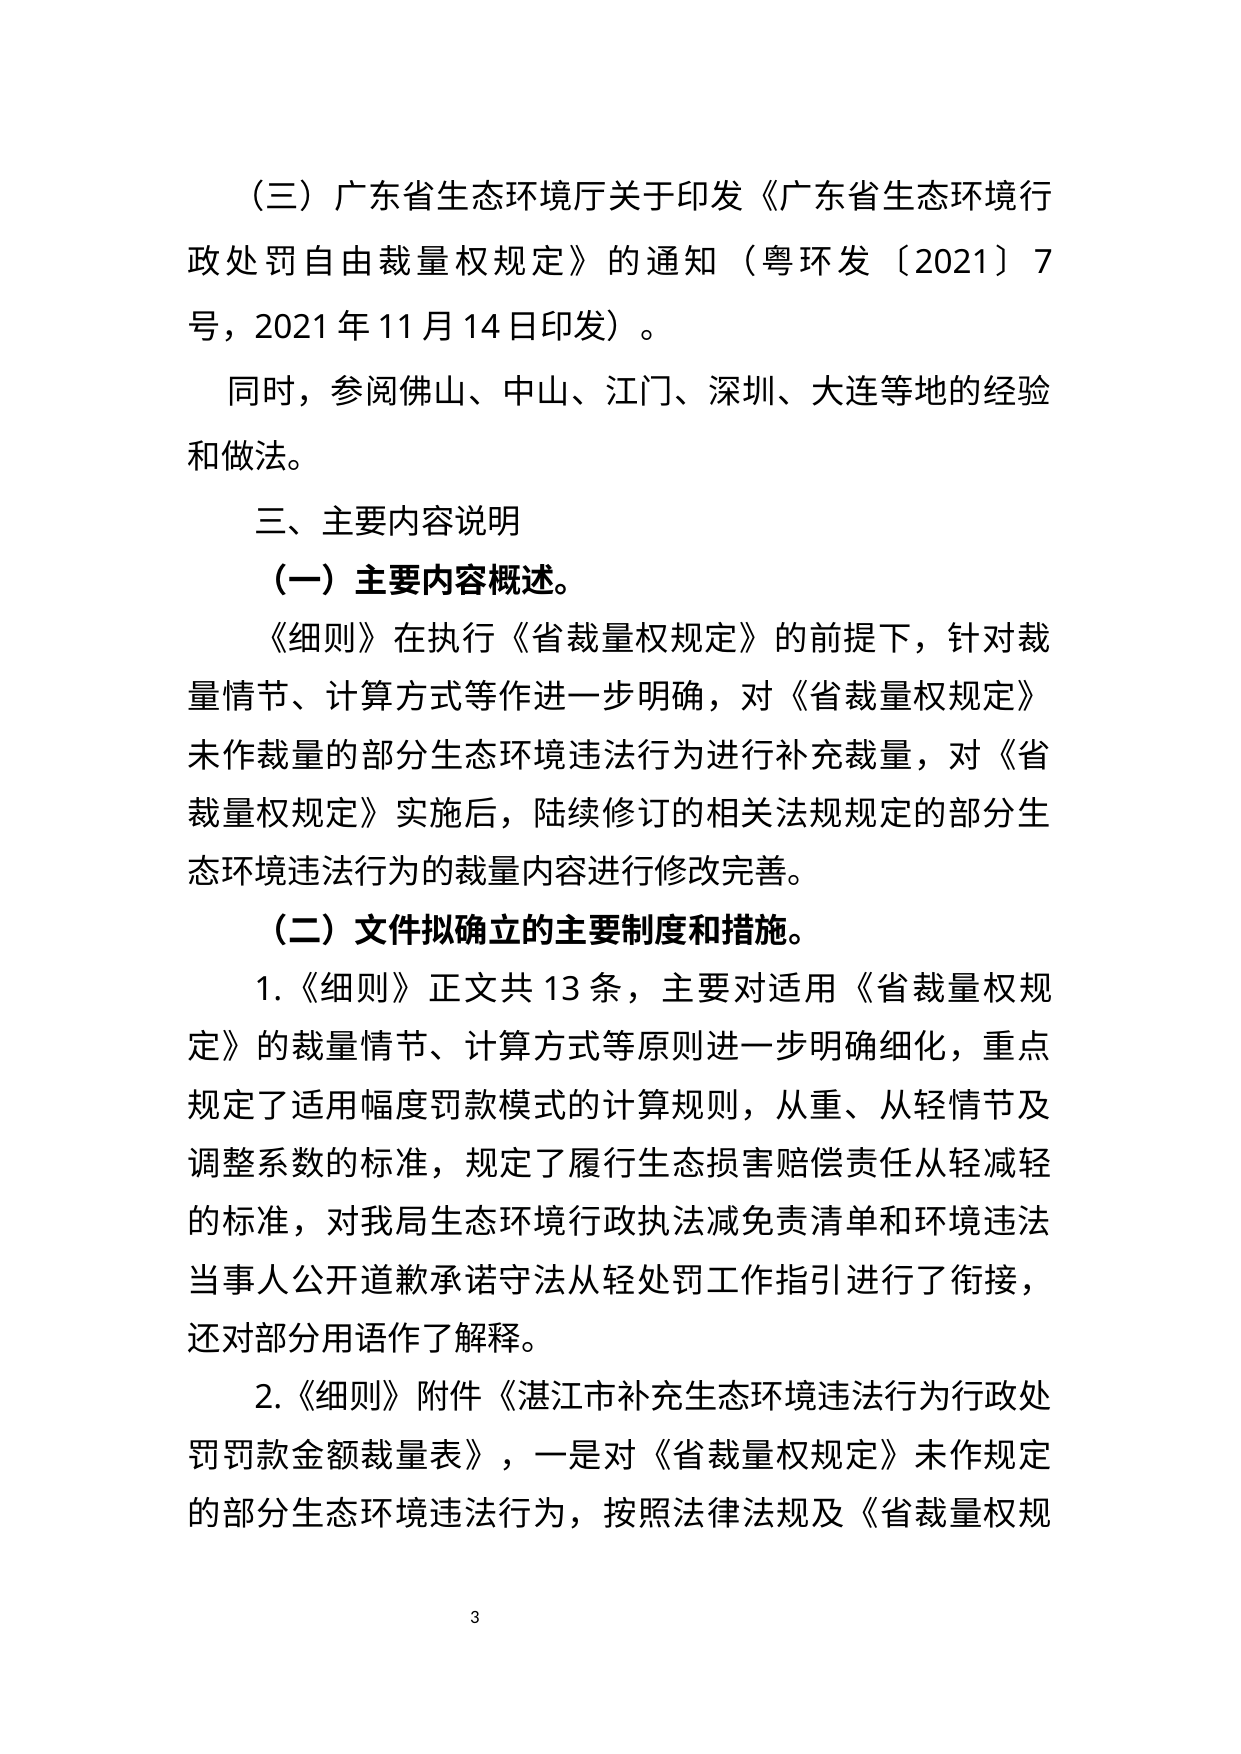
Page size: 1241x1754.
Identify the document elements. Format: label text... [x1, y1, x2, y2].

text 1.《细则》正文共13条，主要对适用《省裁量权规定》的裁量情节、计算方式等原则进一步明确细化，重点规定了适用幅度罚款模式的计算规则，从重、从轻情节及调整系数的标准，规定了履行生态损害赔偿责任从轻减轻的标准，对我局生态环境行政执法减免责清单和环境违法当事人公开道歉承诺守法从轻处罚工作指引进行了衔接，还对部分用语作了解释。 [187, 954, 1053, 1362]
text 同时，参阅佛山、中山、江门、深圳、大连等地的经验和做法。 [187, 357, 1053, 487]
text （二）文件拟确立的主要制度和措施。 [187, 895, 1053, 954]
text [187, 1362, 1053, 1537]
text （三）广东省生态环境厅关于印发《广东省生态环境行政处罚自由裁量权规定》的通知（粤环发〔2021〕7号，2021年11月14日印发）。 [187, 162, 1053, 357]
text 《细则》在执行《省裁量权规定》的前提下，针对裁量情节、计算方式等作进一步明确，对《省裁量权规定》未作裁量的部分生态环境违法行为进行补充裁量，对《省裁量权规定》实施后，陆续修订的相关法规规定的部分生态环境违法行为的裁量内容进行修改完善。 [187, 604, 1053, 895]
text 三、主要内容说明 [187, 487, 1053, 545]
text （一）主要内容概述。 [187, 545, 1053, 604]
